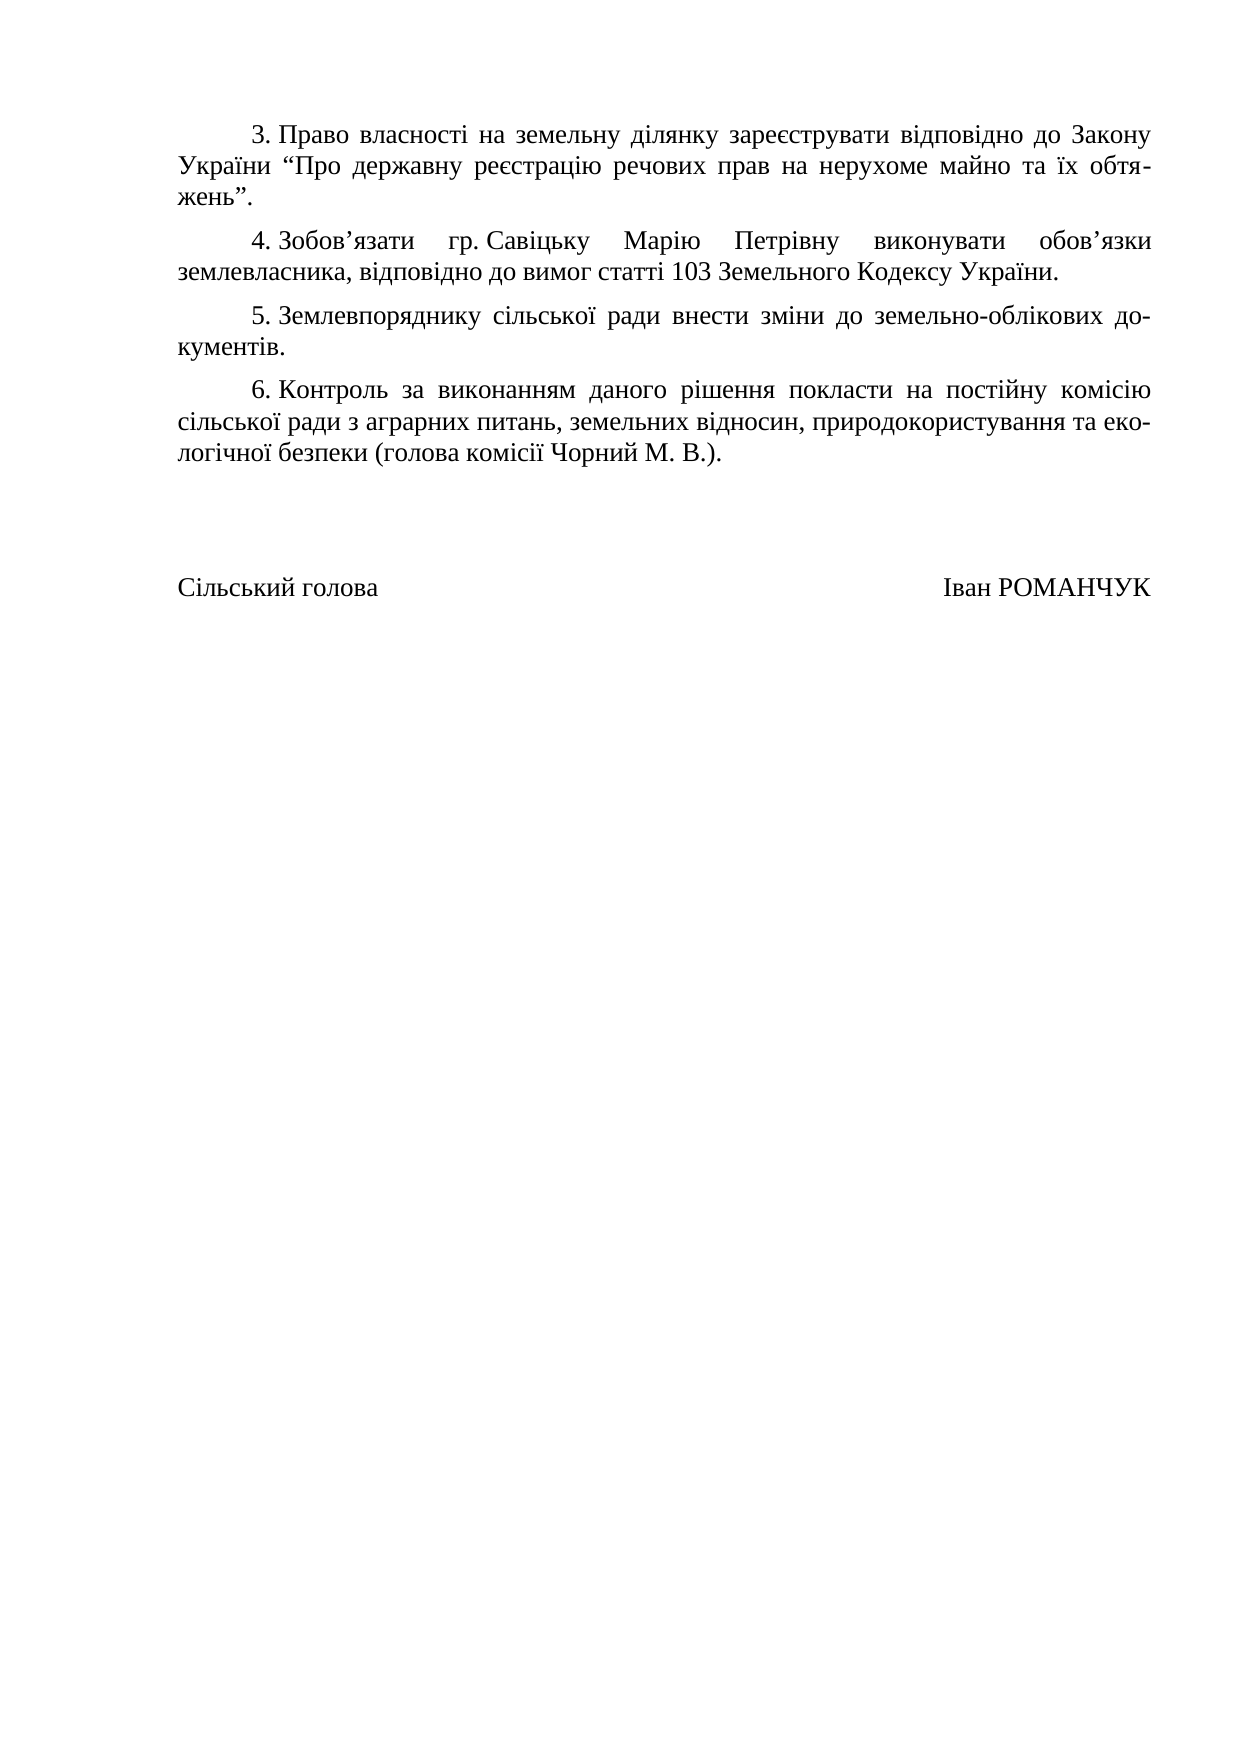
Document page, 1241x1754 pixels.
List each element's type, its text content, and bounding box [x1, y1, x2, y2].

text 3. Право власності на земельну ділянку зареєструвати відповідно до Закону України “Про державну реєстрацію речових прав на нерухоме майно та їх обтя-жень”. [177, 118, 1152, 212]
text 5. Землевпоряднику сільської ради внести зміни до земельно-облікових до-кументів. [177, 299, 1152, 361]
text 6. Контроль за виконанням даного рішення покласти на постійну комісію сільської ради з аграрних питань, земельних відносин, природокористування та еко-логічної безпеки (голова комісії Чорний М. В.). [177, 374, 1152, 467]
text 4. Зобов’язати гр. Савіцьку Марію Петрівну виконувати обов’язки землевласника, відповідно до вимог статті 103 Земельного Кодексу України. [177, 224, 1152, 286]
text Сільський голова Іван РОМАНЧУК [177, 571, 1152, 603]
